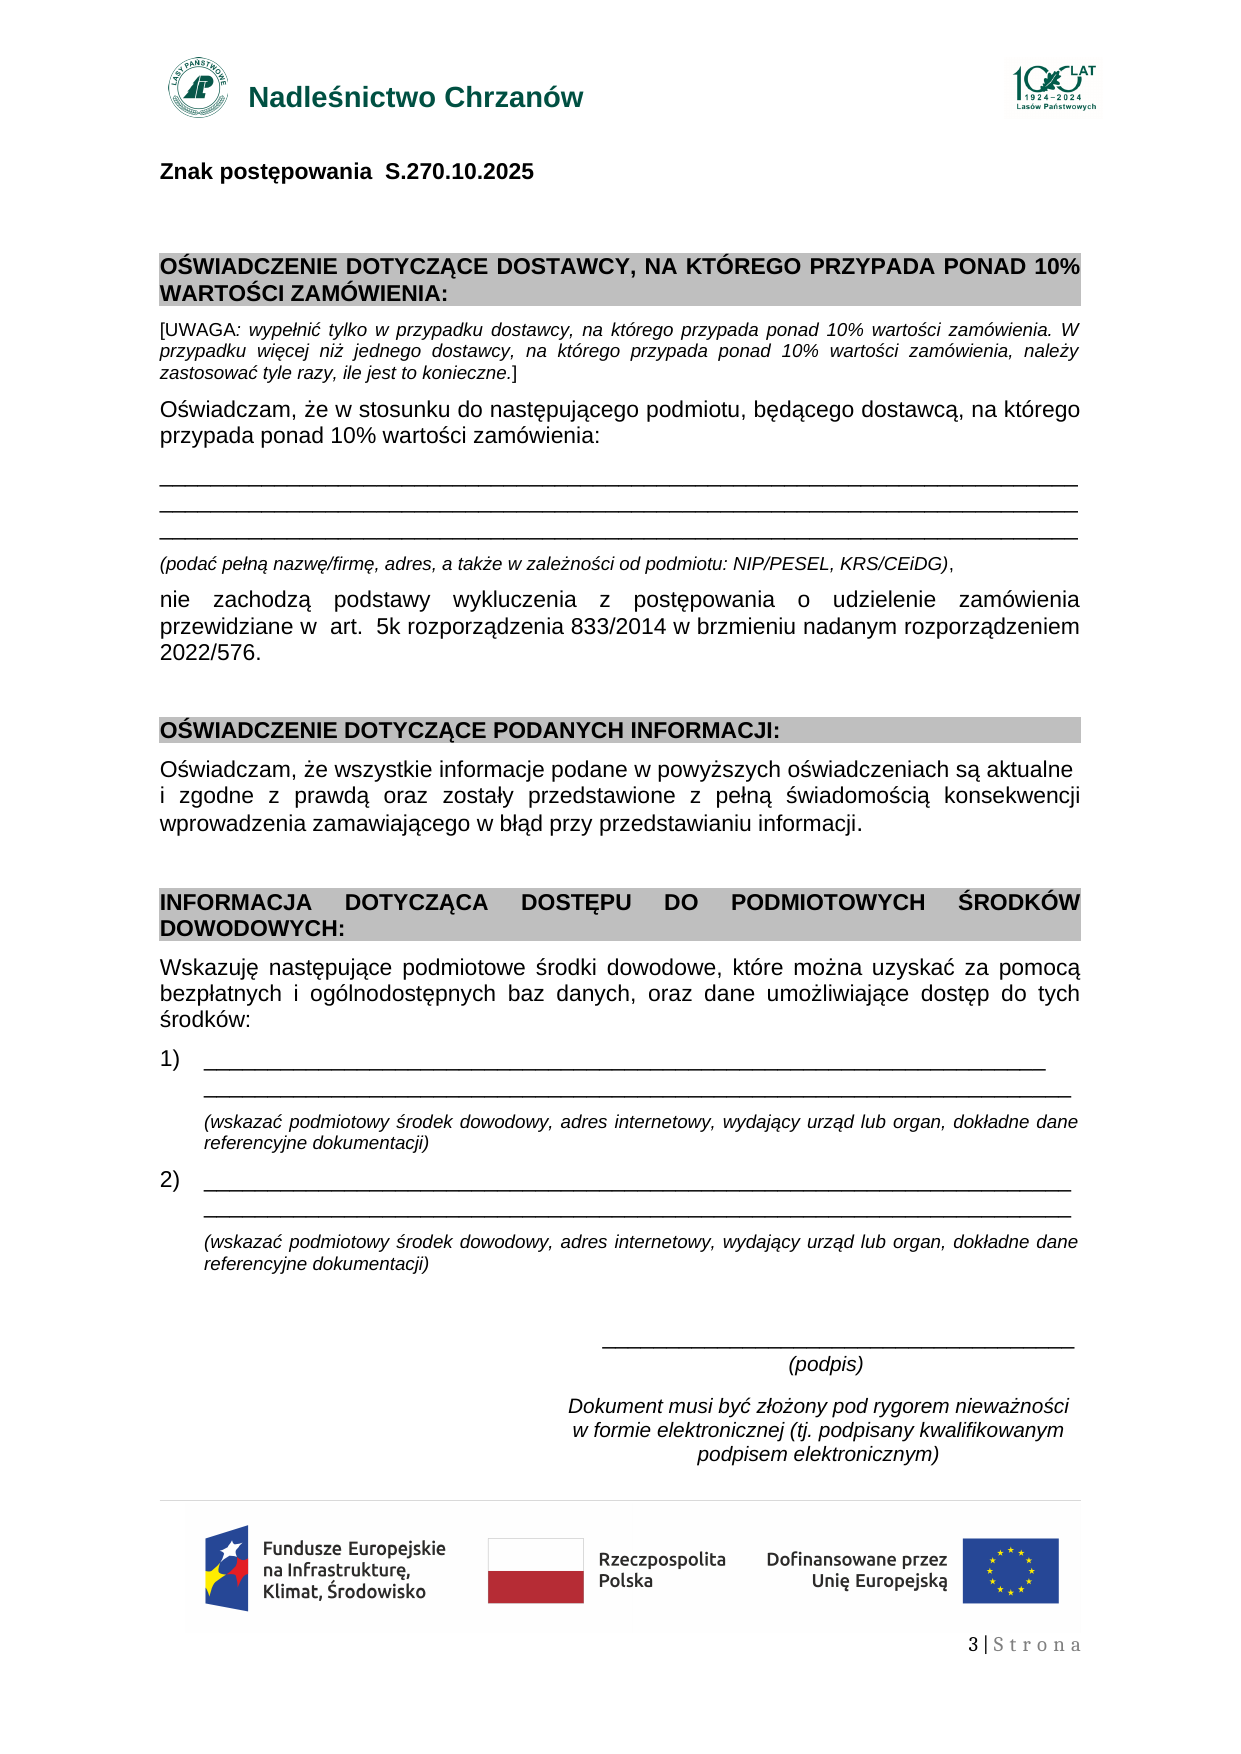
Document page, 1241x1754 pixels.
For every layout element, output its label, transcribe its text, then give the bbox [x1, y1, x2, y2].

text (wskazać podmiotowy środek dowodowy, adres internetowy, wydający urząd lub organ, dokładne dane referencyjne dokumentacji) [204, 1231, 1081, 1274]
text (wskazać podmiotowy środek dowodowy, adres internetowy, wydający urząd lub organ, dokładne dane referencyjne dokumentacji) [204, 1110, 1081, 1153]
text Wskazuję następujące podmiotowe środki dowodowe, które można uzyskać za pomocą bezpłatnych i ogólnodostępnych baz danych, oraz dane umożliwiające dostęp do tych środków: [159, 954, 1081, 1033]
text Dokument musi być złożony pod rygorem nieważności [558, 1394, 1081, 1418]
text Oświadczam, że w stosunku do następującego podmiotu, będącego dostawcą, na którego przypada ponad 10% wartości zamówienia: [159, 396, 1081, 448]
text nie zachodzą podstawy wykluczenia z postępowania o udzielenie zamówienia przewidziane w art. 5k rozporządzenia 833/2014 w brzmieniu nadanym rozporządzeniem 2022/576. [159, 586, 1081, 665]
text [UWAGA: wypełnić tylko w przypadku dostawcy, na którego przypada ponad 10% wartości zamówienia. W przypadku więcej niż jednego dostawcy, na którego przypada ponad 10% wartości zamówienia, należy zastosować tyle razy, ile jest to konieczne.] [159, 318, 1081, 383]
text _____________________________________ (podpis) [573, 1323, 1081, 1376]
list __________________________________________________________________ ____________________________________________________________________ [159, 1045, 1081, 1098]
picture [1004, 57, 1104, 119]
text OŚWIADCZENIE DOTYCZĄCE DOSTAWCY, NA KTÓREGO PRZYPADA PONAD 10% WARTOŚCI ZAMÓWIENIA: [159, 253, 1081, 306]
text INFORMACJA DOTYCZĄCA DOSTĘPU DO PODMIOTOWYCH ŚRODKÓW DOWODOWYCH: [159, 888, 1081, 941]
list ____________________________________________________________________ ____________________________________________________________________ [159, 1166, 1081, 1219]
text ________________________________________________________________________________________________________________________________________________________________________________________________________________________ [159, 461, 1081, 540]
text OŚWIADCZENIE DOTYCZĄCE PODANYCH INFORMACJI: [159, 717, 1081, 743]
picture [184, 1503, 1081, 1633]
text w formie elektronicznej (tj. podpisany kwalifikowanym podpisem elektronicznym) [558, 1418, 1081, 1466]
text (podać pełną nazwę/firmę, adres, a także w zależności od podmiotu: NIP/PESEL, KRS/CEiDG), [159, 552, 1081, 574]
text Oświadczam, że wszystkie informacje podane w powyższych oświadczeniach są aktualne i zgodne z prawdą oraz zostały przedstawione z pełną świadomością konsekwencji wprowadzenia zamawiającego w błąd przy przedstawianiu informacji. [159, 756, 1081, 837]
